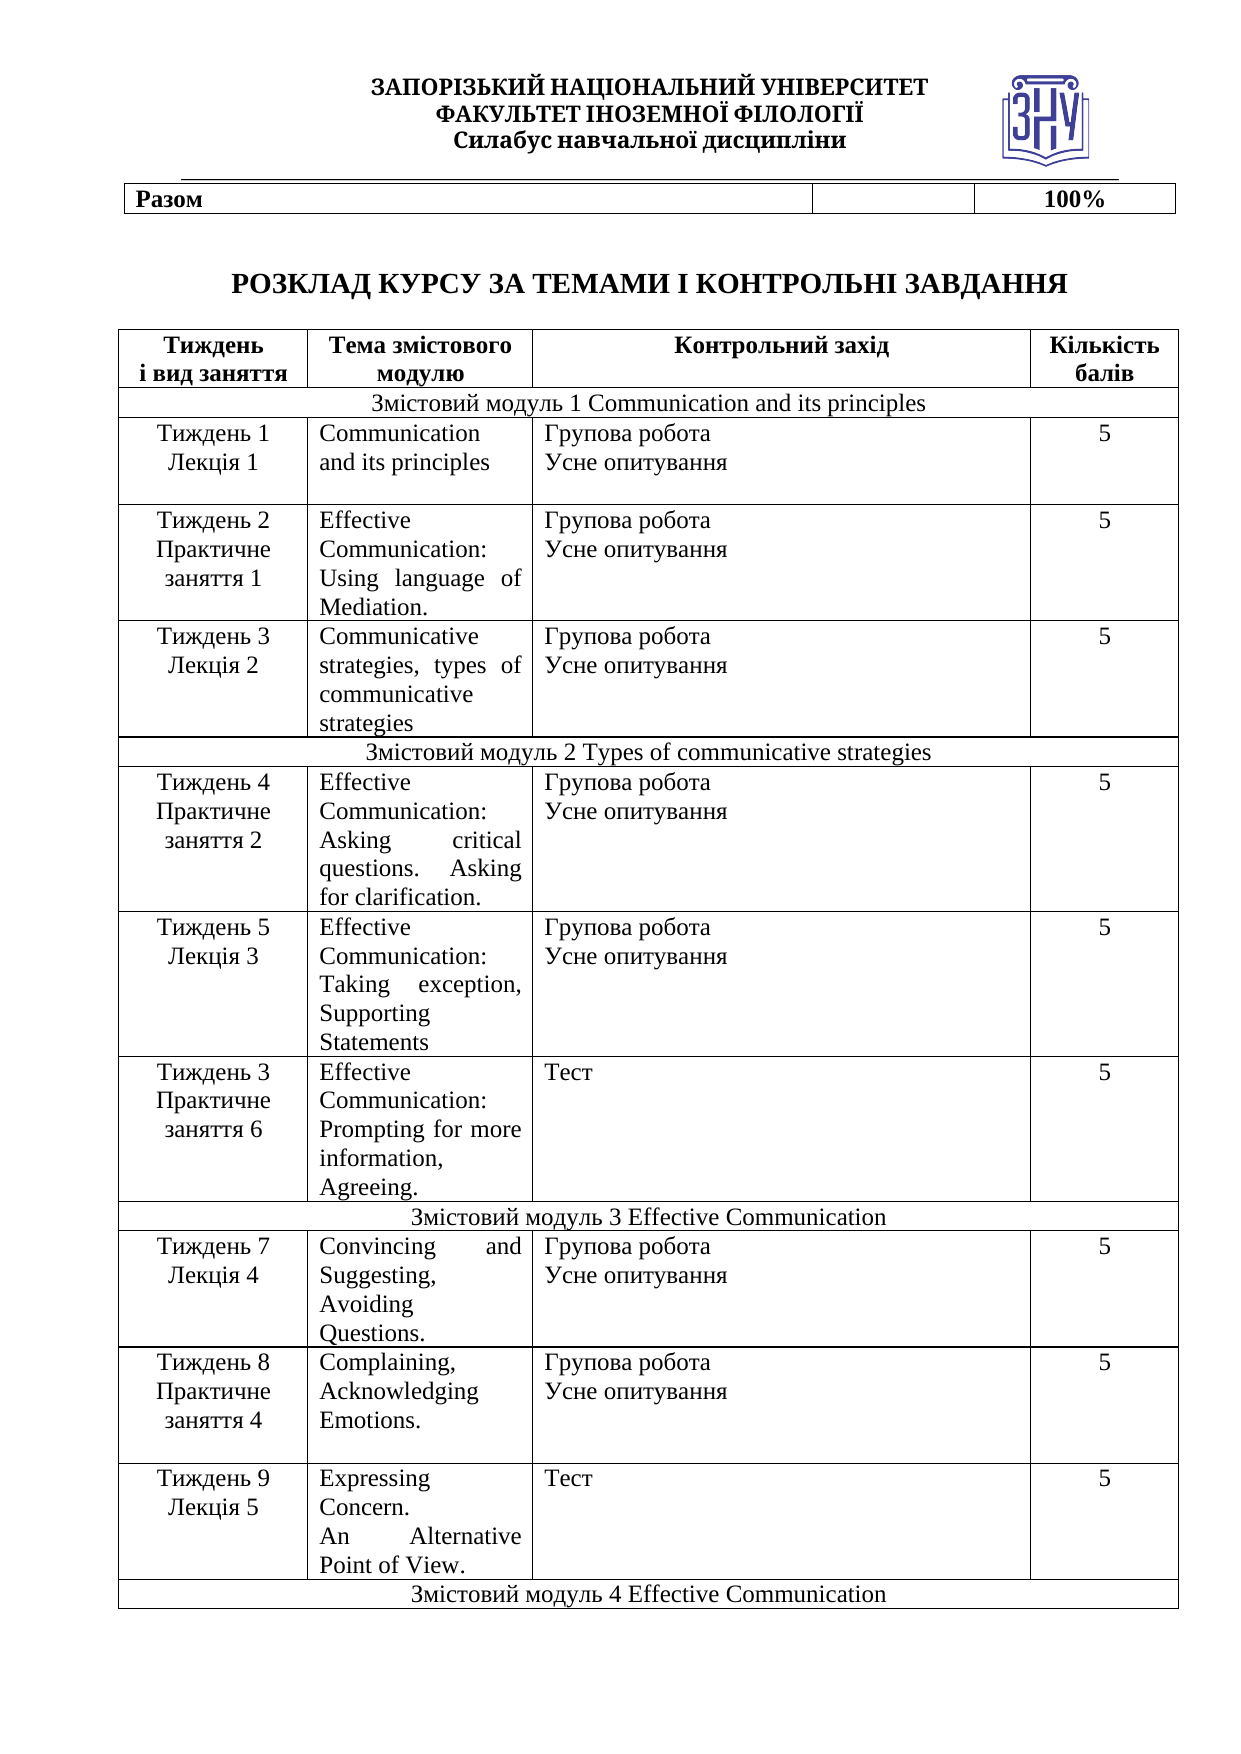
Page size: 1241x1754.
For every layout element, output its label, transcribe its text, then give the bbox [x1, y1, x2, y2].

table_cell Convincing and Suggesting, Avoiding Questions. [308, 1231, 532, 1346]
table_cell Тиждень 3 Лекція 2 [119, 621, 307, 736]
text РОЗКЛАД КУРСУ ЗА ТЕМАМИ І КОНТРОЛЬНІ ЗАВДАННЯ [118, 266, 1181, 300]
table_cell Групова робота Усне опитування [533, 912, 1030, 1056]
table_cell 5 [1031, 418, 1178, 504]
table_cell 5 [1031, 912, 1178, 1056]
table_cell Communication and its principles [308, 418, 532, 504]
table_header Кількість балів [1031, 330, 1178, 387]
table_cell Групова робота Усне опитування [533, 767, 1030, 911]
table_cell [813, 184, 974, 213]
table_cell 5 [1031, 621, 1178, 736]
table_header Контрольний захід [533, 330, 1030, 387]
table_cell Змістовий модуль 2 Types of communicative strategies [119, 738, 1178, 766]
table_cell Тиждень 7 Лекція 4 [119, 1231, 307, 1346]
table_cell Тиждень 5 Лекція 3 [119, 912, 307, 1056]
table_cell 5 [1031, 767, 1178, 911]
table_cell Complaining, Acknowledging Emotions. [308, 1348, 532, 1462]
table_cell Тест [533, 1057, 1030, 1201]
table_cell Effective Communication: Prompting for more information, Agreeing. [308, 1057, 532, 1201]
table_cell 5 [1031, 1057, 1178, 1201]
table_cell Тиждень 9 Лекція 5 [119, 1464, 307, 1578]
table_cell Групова робота Усне опитування [533, 505, 1030, 620]
table_cell Змістовий модуль 4 Effective Communication [119, 1580, 1178, 1608]
table_cell Змістовий модуль 3 Effective Communication [119, 1202, 1178, 1230]
table_cell 5 [1031, 1464, 1178, 1578]
table_cell 5 [1031, 1348, 1178, 1462]
table_header Тема змістового модулю [308, 330, 532, 387]
table_cell Сommunicative strategies, types of communicative strategies [308, 621, 532, 736]
table_cell Змістовий модуль 1 Communication and its principles [119, 388, 1178, 417]
table_cell 5 [1031, 1231, 1178, 1346]
picture [1002, 75, 1090, 167]
table_cell Effective Communication: Taking exception, Supporting Statements [308, 912, 532, 1056]
table_cell Групова робота Усне опитування [533, 621, 1030, 736]
table_cell Тиждень 8 Практичне заняття 4 [119, 1348, 307, 1462]
table_cell 100% [975, 184, 1175, 213]
table_cell Тиждень 1 Лекція 1 [119, 418, 307, 504]
table_cell Тиждень 4 Практичне заняття 2 [119, 767, 307, 911]
table_cell Effective Communication: Asking critical questions. Asking for clarification. [308, 767, 532, 911]
table_cell Тиждень 3 Практичне заняття 6 [119, 1057, 307, 1201]
table_cell Групова робота Усне опитування [533, 1348, 1030, 1462]
table_cell Тиждень 2 Практичне заняття 1 [119, 505, 307, 620]
table_cell Тест [533, 1464, 1030, 1578]
table_cell Разом [125, 184, 812, 213]
table_cell Expressing Concern. An Alternative Point of View. [308, 1464, 532, 1578]
table_header Тиждень і вид заняття [119, 330, 307, 387]
table_cell 5 [1031, 505, 1178, 620]
table_cell Effective Communication: Using language of Mediation. [308, 505, 532, 620]
table_cell Групова робота Усне опитування [533, 418, 1030, 504]
table_cell Групова робота Усне опитування [533, 1231, 1030, 1346]
